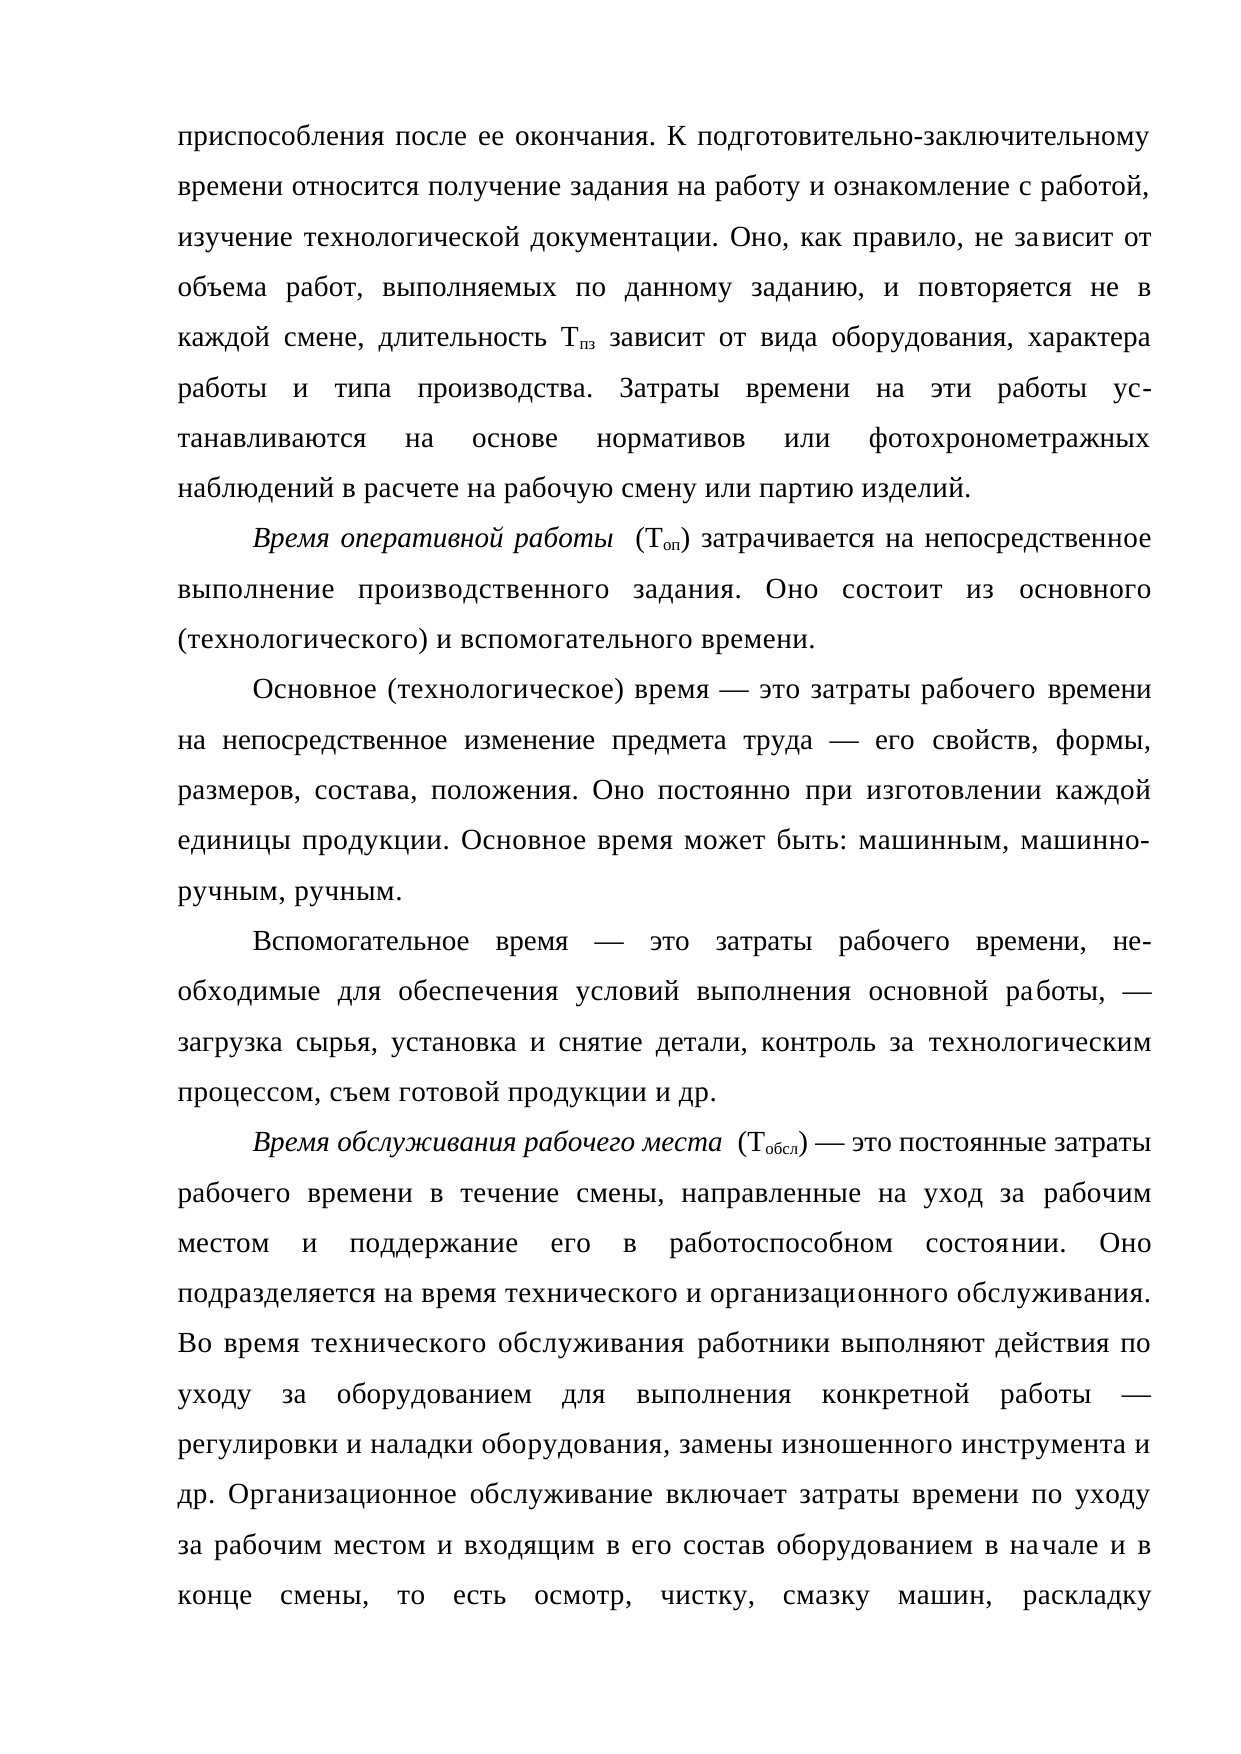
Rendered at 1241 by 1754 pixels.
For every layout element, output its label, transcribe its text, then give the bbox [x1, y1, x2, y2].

text Время оперативной работы (Топ) затрачивается на непосредственное выполнение производственного задания. Оно состоит из основного (технологического) и вспомогательного времени. [177, 521, 1152, 655]
text Вспомогательное время — это затраты рабочего времени, необходимые для обеспечения условий выполнения основной работы, — загрузка сырья, установка и снятие детали, контроль за технологическим процессом, съем готовой продукции и др. [177, 923, 1152, 1108]
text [177, 1124, 1152, 1611]
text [177, 118, 1152, 504]
text Основное (технологическое) время — это затраты рабочего времени на непосредственное изменение предмета труда — его свойств, формы, размеров, состава, положения. Оно постоянно при изготовлении каждой единицы продукции. Основное время может быть: машинным, машинно-ручным, ручным. [177, 672, 1152, 906]
